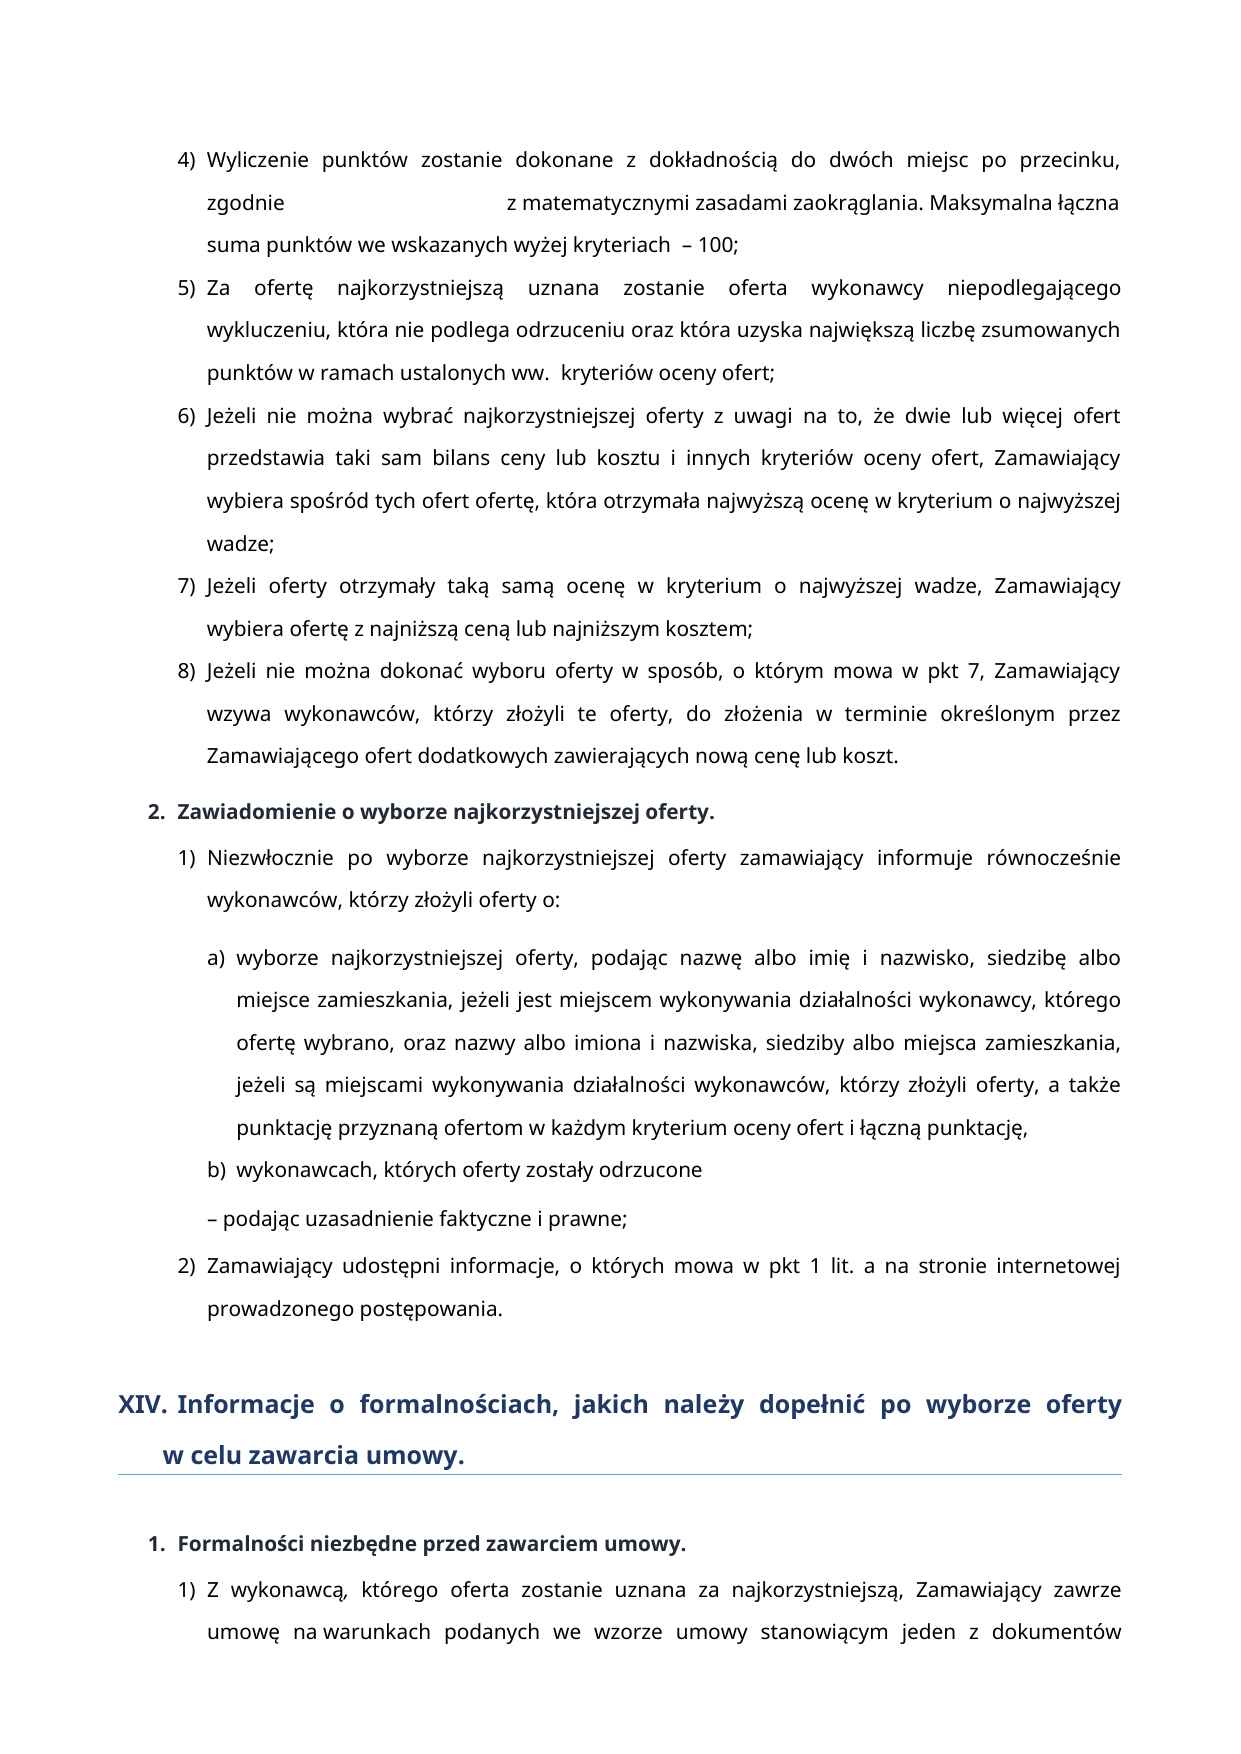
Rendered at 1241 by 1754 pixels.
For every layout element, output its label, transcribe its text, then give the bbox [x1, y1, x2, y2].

subtitle Jeżeli nie można wybrać najkorzystniejszej oferty z uwagi na to, że dwie lub więcej ofert przedstawia taki sam bilans ceny lub kosztu i innych kryteriów oceny ofert, Zamawiający wybiera spośród tych ofert ofertę, która otrzymała najwyższą ocenę w kryterium o najwyższej wadze; [177, 401, 1122, 557]
subtitle Za ofertę najkorzystniejszą uznana zostanie oferta wykonawcy niepodlegającego wykluczeniu, która nie podlega odrzuceniu oraz która uzyska największą liczbę zsumowanych punktów w ramach ustalonych ww. kryteriów oceny ofert; [177, 273, 1122, 387]
subtitle Niezwłocznie po wyborze najkorzystniejszej oferty zamawiający informuje równocześnie wykonawców, którzy złożyli oferty o: [177, 843, 1122, 914]
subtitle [177, 1575, 1122, 1646]
subtitle Jeżeli oferty otrzymały taką samą ocenę w kryterium o najwyższej wadze, Zamawiający wybiera ofertę z najniższą ceną lub najniższym kosztem; [177, 571, 1122, 642]
subtitle Informacje o formalnościach, jakich należy dopełnić po wyborze oferty w celu zawarcia umowy. [118, 1386, 1122, 1474]
subtitle Zawiadomienie o wyborze najkorzystniejszej oferty. [148, 797, 1122, 825]
subtitle wykonawcach, których oferty zostały odrzucone [207, 1156, 1122, 1184]
subtitle Wyliczenie punktów zostanie dokonane z dokładnością do dwóch miejsc po przecinku, zgodnie z matematycznymi zasadami zaokrąglania. Maksymalna łączna suma punktów we wskazanych wyżej kryteriach – 100; [177, 145, 1122, 259]
list – podając uzasadnienie faktyczne i prawne; [207, 1204, 1122, 1233]
subtitle Formalności niezbędne przed zawarciem umowy. [148, 1529, 1122, 1557]
subtitle Zamawiający udostępni informacje, o których mowa w pkt 1 lit. a na stronie internetowej prowadzonego postępowania. [177, 1251, 1122, 1322]
subtitle Jeżeli nie można dokonać wyboru oferty w sposób, o którym mowa w pkt 7, Zamawiający wzywa wykonawców, którzy złożyli te oferty, do złożenia w terminie określonym przez Zamawiającego ofert dodatkowych zawierających nową cenę lub koszt. [177, 656, 1122, 770]
subtitle wyborze najkorzystniejszej oferty, podając nazwę albo imię i nazwisko, siedzibę albo miejsce zamieszkania, jeżeli jest miejscem wykonywania działalności wykonawcy, którego ofertę wybrano, oraz nazwy albo imiona i nazwiska, siedziby albo miejsca zamieszkania, jeżeli są miejscami wykonywania działalności wykonawców, którzy złożyli oferty, a także punktację przyznaną ofertom w każdym kryterium oceny ofert i łączną punktację, [207, 943, 1122, 1141]
